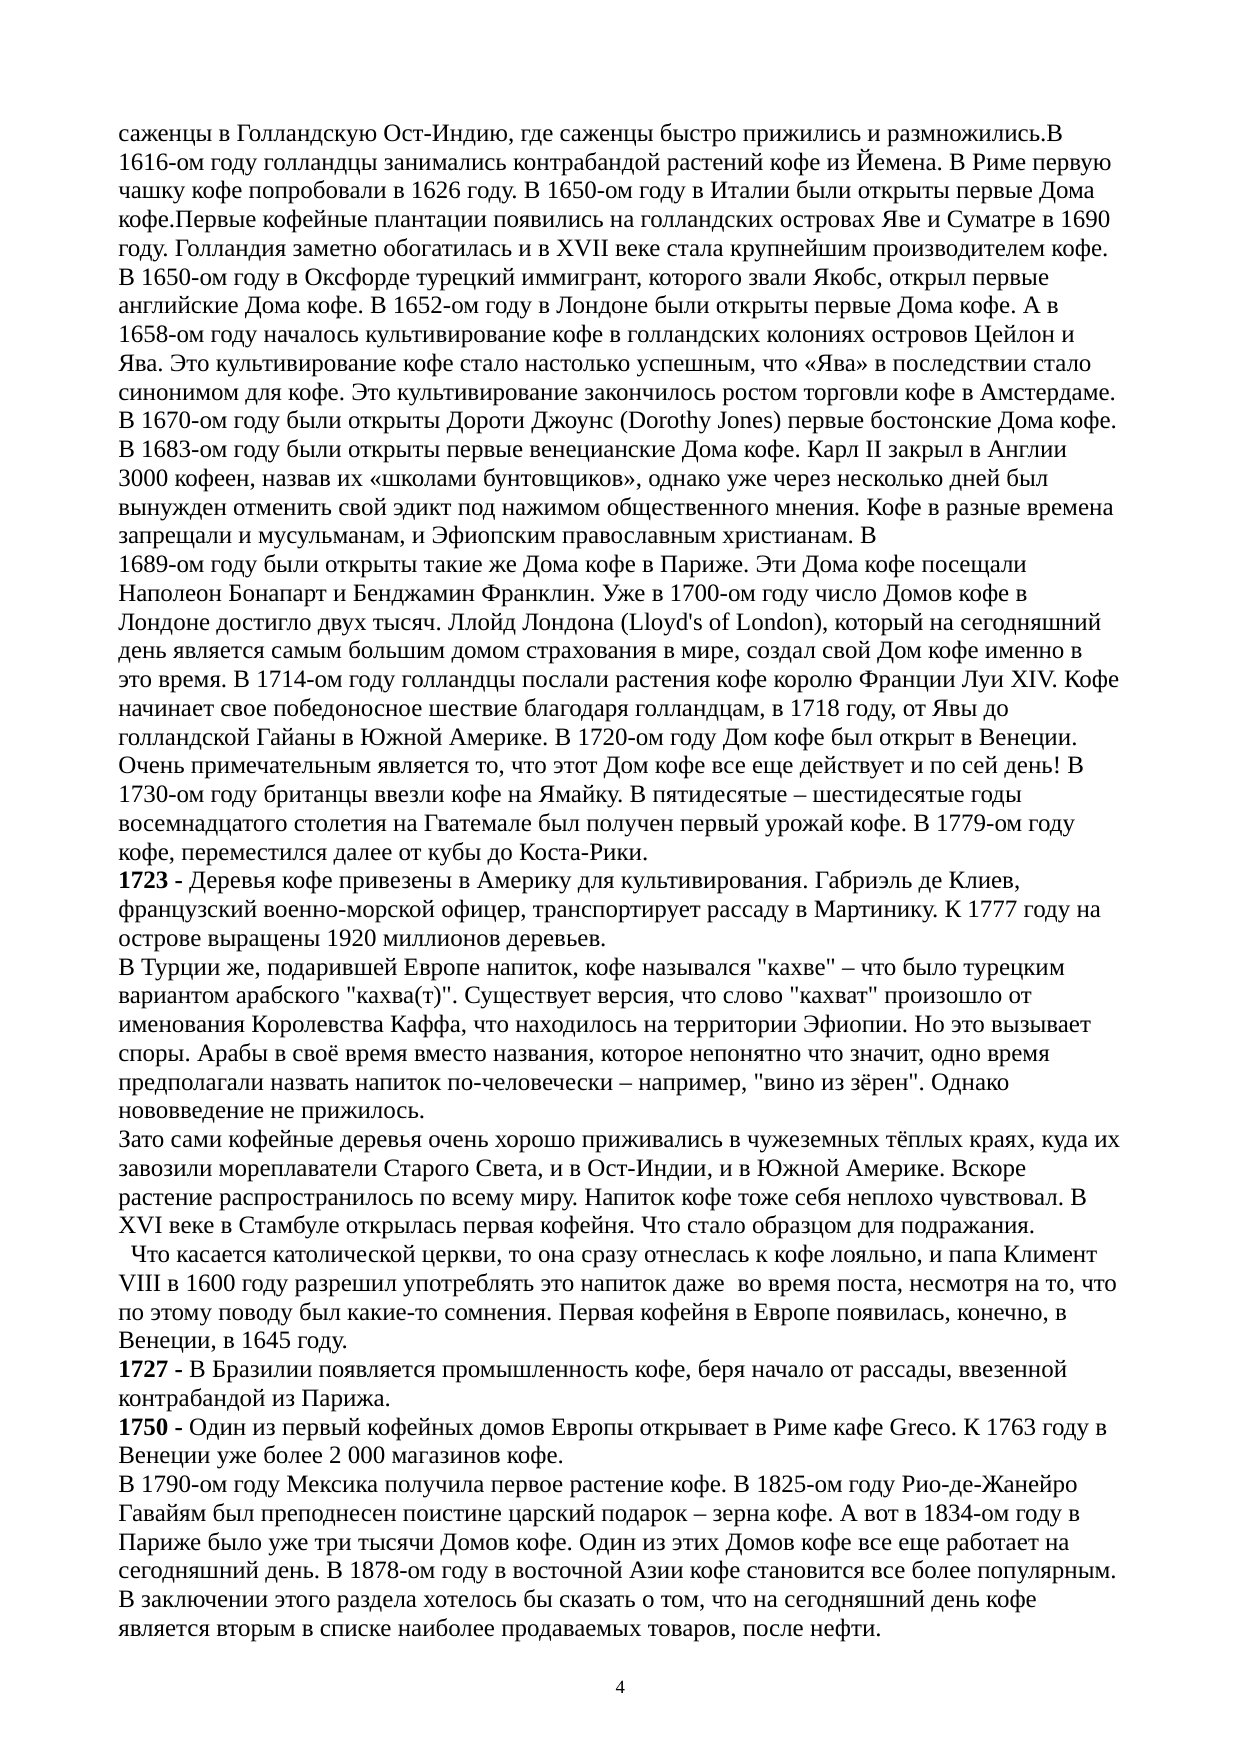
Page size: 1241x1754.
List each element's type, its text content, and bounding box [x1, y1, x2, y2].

text 1723 - Деревья кофе привезены в Америку для культивирования. Габриэль де Клиев, французский военно-морской офицер, транспортирует рассаду в Мартинику. К 1777 году на острове выращены 1920 миллионов деревьев. В Турции же, подарившей Европе напиток, кофе назывался "кахве" – что было турецким вариантом арабского "кахва(т)". Существует версия, что слово "кахват" произошло от именования Королевства Каффа, что находилось на территории Эфиопии. Но это вызывает споры. Арабы в своё время вместо названия, которое непонятно что значит, одно время предполагали назвать напиток по-человечески – например, "вино из зёрен". Однако нововведение не прижилось. [118, 866, 1122, 1124]
text Что касается католической церкви, то она сразу отнеслась к кофе лояльно, и папа Климент VIII в 1600 году разрешил употреблять это напиток даже во время поста, несмотря на то, что по этому поводу был какие-то сомнения. Первая кофейня в Европе появилась, конечно, в Венеции, в 1645 году. [118, 1239, 1122, 1354]
text Зато сами кофейные деревья очень хорошо приживались в чужеземных тёплых краях, куда их завозили мореплаватели Старого Света, и в Ост-Индии, и в Южной Америке. Вскоре растение распространилось по всему миру. Напиток кофе тоже себя неплохо чувствовал. В XVI веке в Стамбуле открылась первая кофейня. Что стало образцом для подражания. [118, 1124, 1122, 1239]
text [118, 1469, 1122, 1642]
text 1727 - В Бразилии появляется промышленность кофе, беря начало от рассады, ввезенной контрабандой из Парижа. 1750 - Один из первый кофейных домов Европы открывает в Риме кафе Greco. К 1763 году в Венеции уже более 2 000 магазинов кофе. [118, 1354, 1122, 1469]
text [118, 118, 1122, 549]
text 1689-ом году были открыты такие же Дома кофе в Париже. Эти Дома кофе посещали Наполеон Бонапарт и Бенджамин Франклин. Уже в 1700-ом году число Домов кофе в Лондоне достигло двух тысяч. Ллойд Лондона (Lloyd's of London), который на сегодняшний день является самым большим домом страхования в мире, создал свой Дом кофе именно в это время. В 1714-ом году голландцы послали растения кофе королю Франции Луи XIV. Кофе начинает свое победоносное шествие благодаря голландцам, в 1718 году, от Явы до голландской Гайаны в Южной Америке. В 1720-ом году Дом кофе был открыт в Венеции. Очень примечательным является то, что этот Дом кофе все еще действует и по сей день! В 1730-ом году британцы ввезли кофе на Ямайку. В пятидесятые – шестидесятые годы восемнадцатого столетия на Гватемале был получен первый урожай кофе. В 1779-ом году кофе, переместился далее от кубы до Коста-Рики. [118, 549, 1122, 866]
